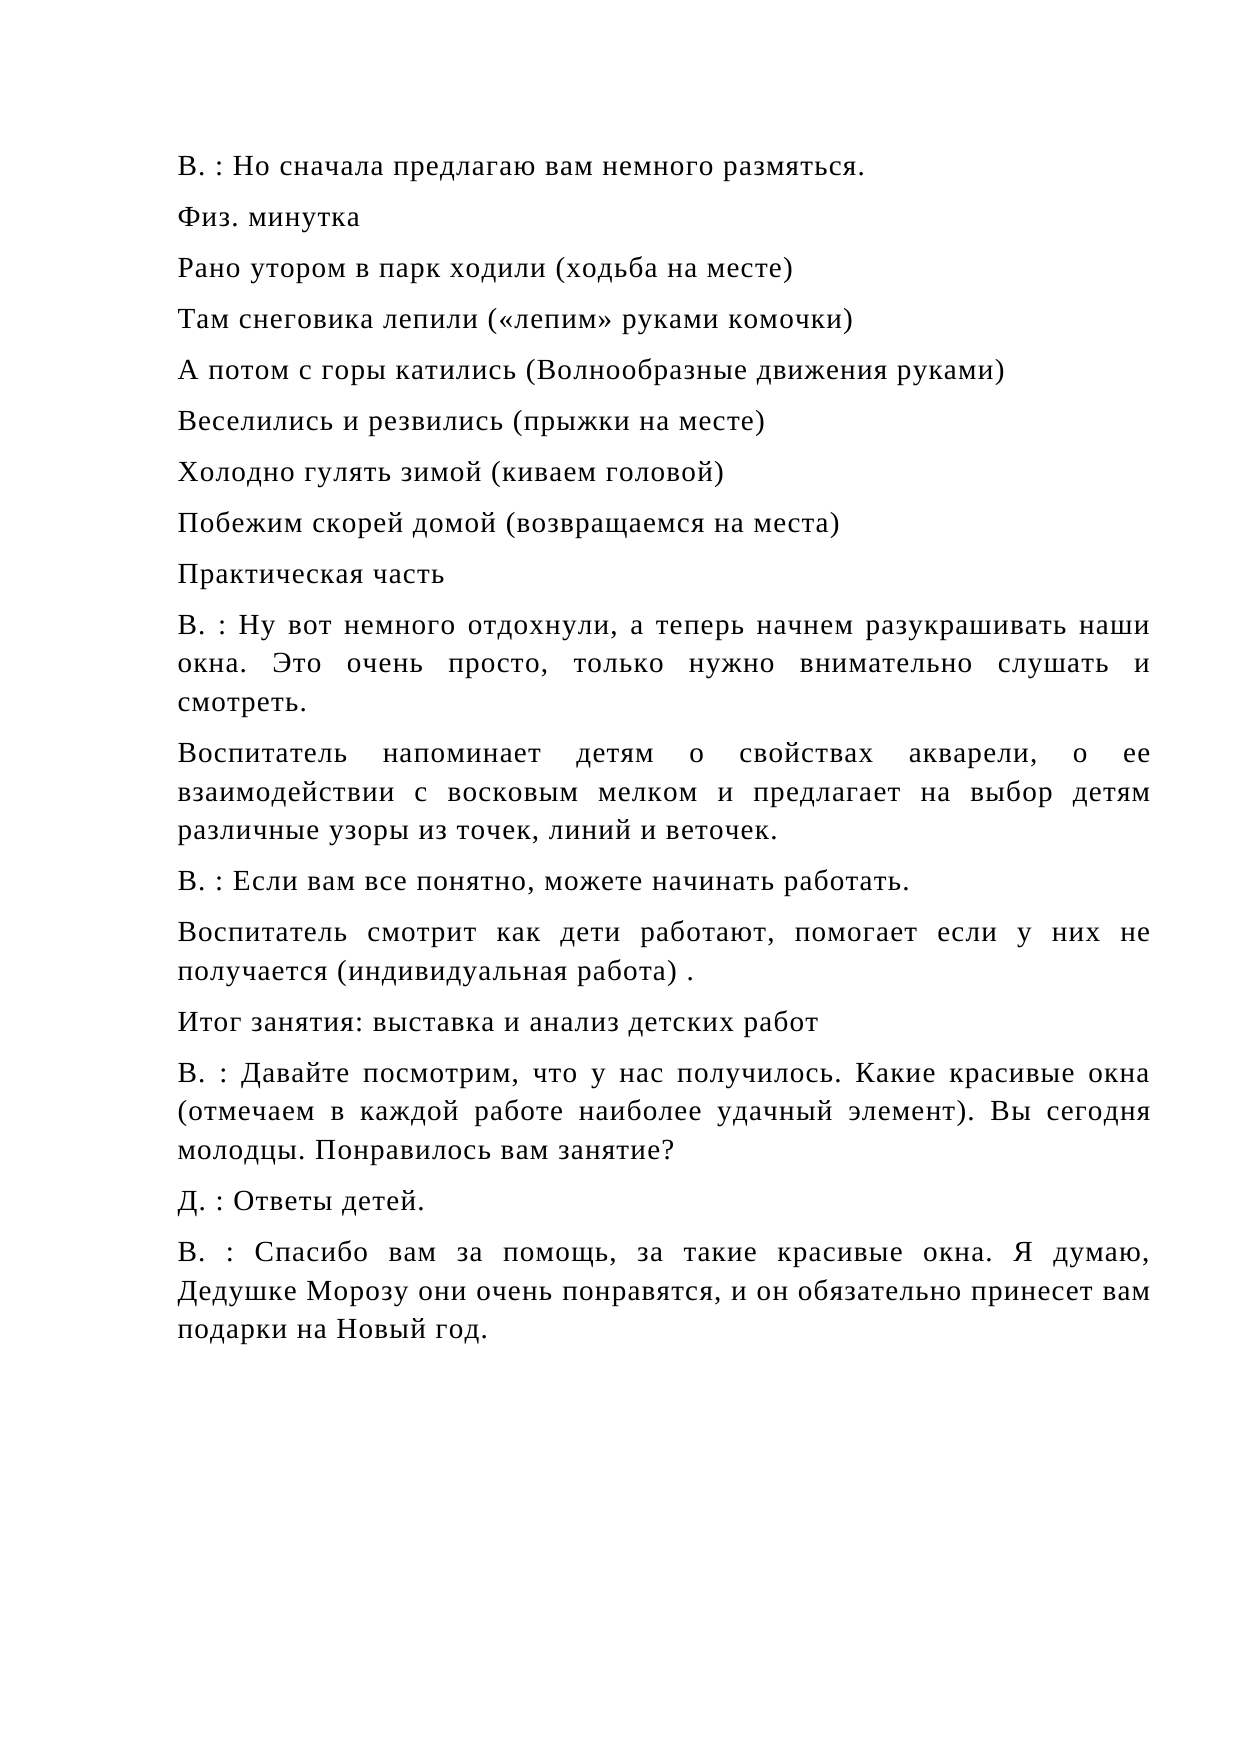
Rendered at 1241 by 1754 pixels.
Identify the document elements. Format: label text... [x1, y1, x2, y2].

text Рано утором в парк ходили (ходьба на месте) [177, 250, 1152, 283]
text Холодно гулять зимой (киваем головой) [177, 454, 1152, 487]
text В. : Но сначала предлагаю вам немного размяться. [177, 148, 1152, 181]
text В. : Спасибо вам за помощь, за такие красивые окна. Я думаю, Дедушке Морозу они очень понравятся, и он обязательно принесет вам подарки на Новый год. [177, 1234, 1152, 1345]
text А потом с горы катились (Волнообразные движения руками) [177, 352, 1152, 385]
text Д. : Ответы детей. [177, 1183, 1152, 1217]
text Воспитатель смотрит как дети работают, помогает если у них не получается (индивидуальная работа) . [177, 914, 1152, 986]
text Физ. минутка [177, 199, 1152, 232]
text Там снеговика лепили («лепим» руками комочки) [177, 301, 1152, 334]
text Итог занятия: выставка и анализ детских работ [177, 1004, 1152, 1037]
text В. : Давайте посмотрим, что у нас получилось. Какие красивые окна (отмечаем в каждой работе наиболее удачный элемент). Вы сегодня молодцы. Понравилось вам занятие? [177, 1055, 1152, 1166]
text Веселились и резвились (прыжки на месте) [177, 403, 1152, 436]
text Воспитатель напоминает детям о свойствах акварели, о ее взаимодействии с восковым мелком и предлагает на выбор детям различные узоры из точек, линий и веточек. [177, 735, 1152, 846]
text Побежим скорей домой (возвращаемся на места) [177, 505, 1152, 538]
text В. : Если вам все понятно, можете начинать работать. [177, 863, 1152, 897]
text В. : Ну вот немного отдохнули, а теперь начнем разукрашивать наши окна. Это очень просто, только нужно внимательно слушать и смотреть. [177, 607, 1152, 718]
text Практическая часть [177, 556, 1152, 589]
